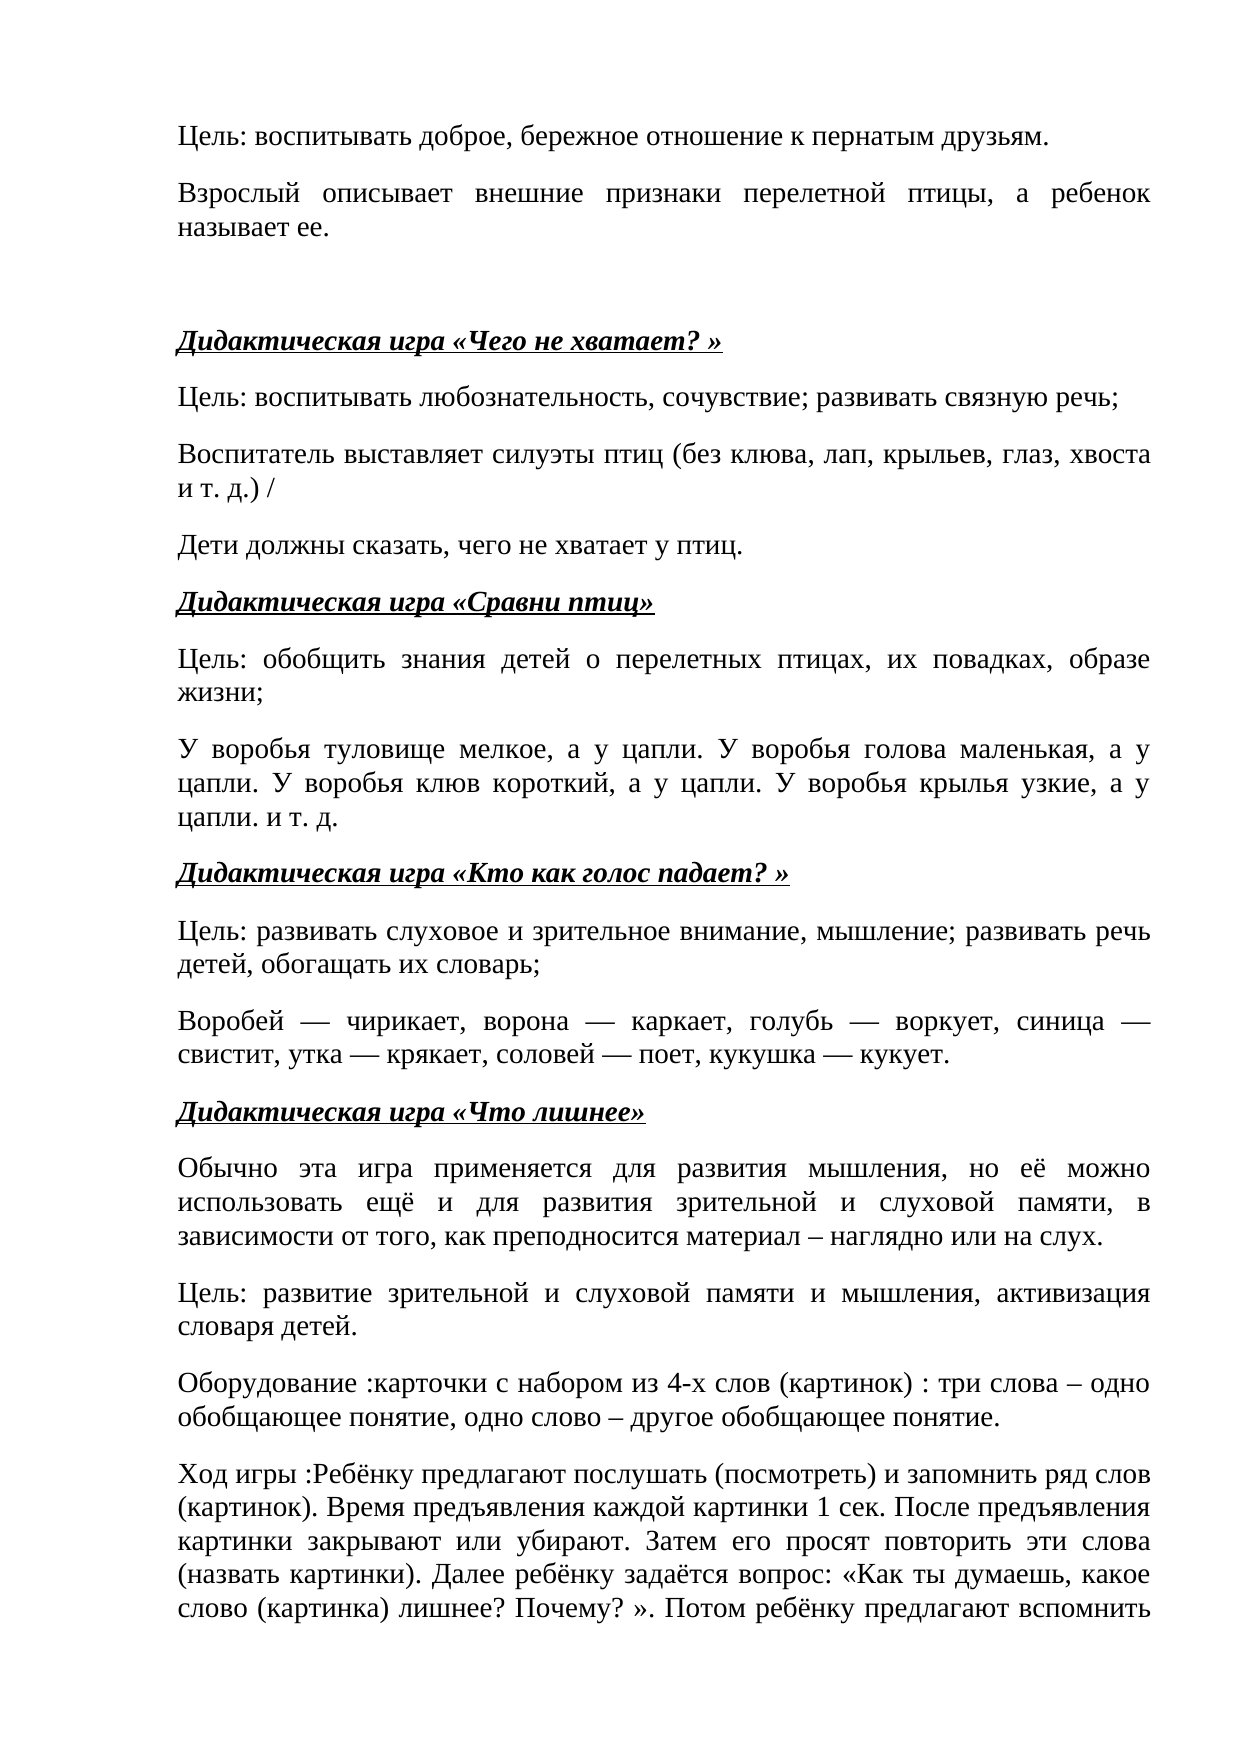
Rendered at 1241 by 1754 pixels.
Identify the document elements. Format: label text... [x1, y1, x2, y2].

text Взрослый описывает внешние признаки перелетной птицы, а ребенок называет ее. [177, 175, 1152, 242]
text Воспитатель выставляет силуэты птиц (без клюва, лап, крыльев, глаз, хвоста и т. д.) / [177, 437, 1152, 504]
text Дидактическая игра «Чего не хватает? » [177, 323, 1152, 356]
text Дети должны сказать, чего не хватает у птиц. [177, 527, 1152, 561]
text Оборудование :карточки с набором из 4-х слов (картинок) : три слова – одно обобщающее понятие, одно слово – другое обобщающее понятие. [177, 1365, 1152, 1432]
text Цель: обобщить знания детей о перелетных птицах, их повадках, образе жизни; [177, 641, 1152, 708]
text Цель: развитие зрительной и слуховой памяти и мышления, активизация словаря детей. [177, 1275, 1152, 1342]
text Дидактическая игра «Что лишнее» [177, 1094, 1152, 1127]
text Дидактическая игра «Кто как голос падает? » [177, 856, 1152, 889]
text Цель: развивать слуховое и зрительное внимание, мышление; развивать речь детей, обогащать их словарь; [177, 913, 1152, 980]
text Дидактическая игра «Сравни птиц» [177, 584, 1152, 618]
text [177, 1456, 1152, 1623]
text У воробья туловище мелкое, а у цапли. У воробья голова маленькая, а у цапли. У воробья клюв короткий, а у цапли. У воробья крылья узкие, а у цапли. и т. д. [177, 732, 1152, 832]
text Цель: воспитывать любознательность, сочувствие; развивать связную речь; [177, 379, 1152, 413]
text Обычно эта игра применяется для развития мышления, но её можно использовать ещё и для развития зрительной и слуховой памяти, в зависимости от того, как преподносится материал – наглядно или на слух. [177, 1151, 1152, 1251]
text Воробей — чирикает, ворона — каркает, голубь — воркует, синица — свистит, утка — крякает, соловей — поет, кукушка — кукует. [177, 1003, 1152, 1070]
text Цель: воспитывать доброе, бережное отношение к пернатым друзьям. [177, 118, 1152, 152]
